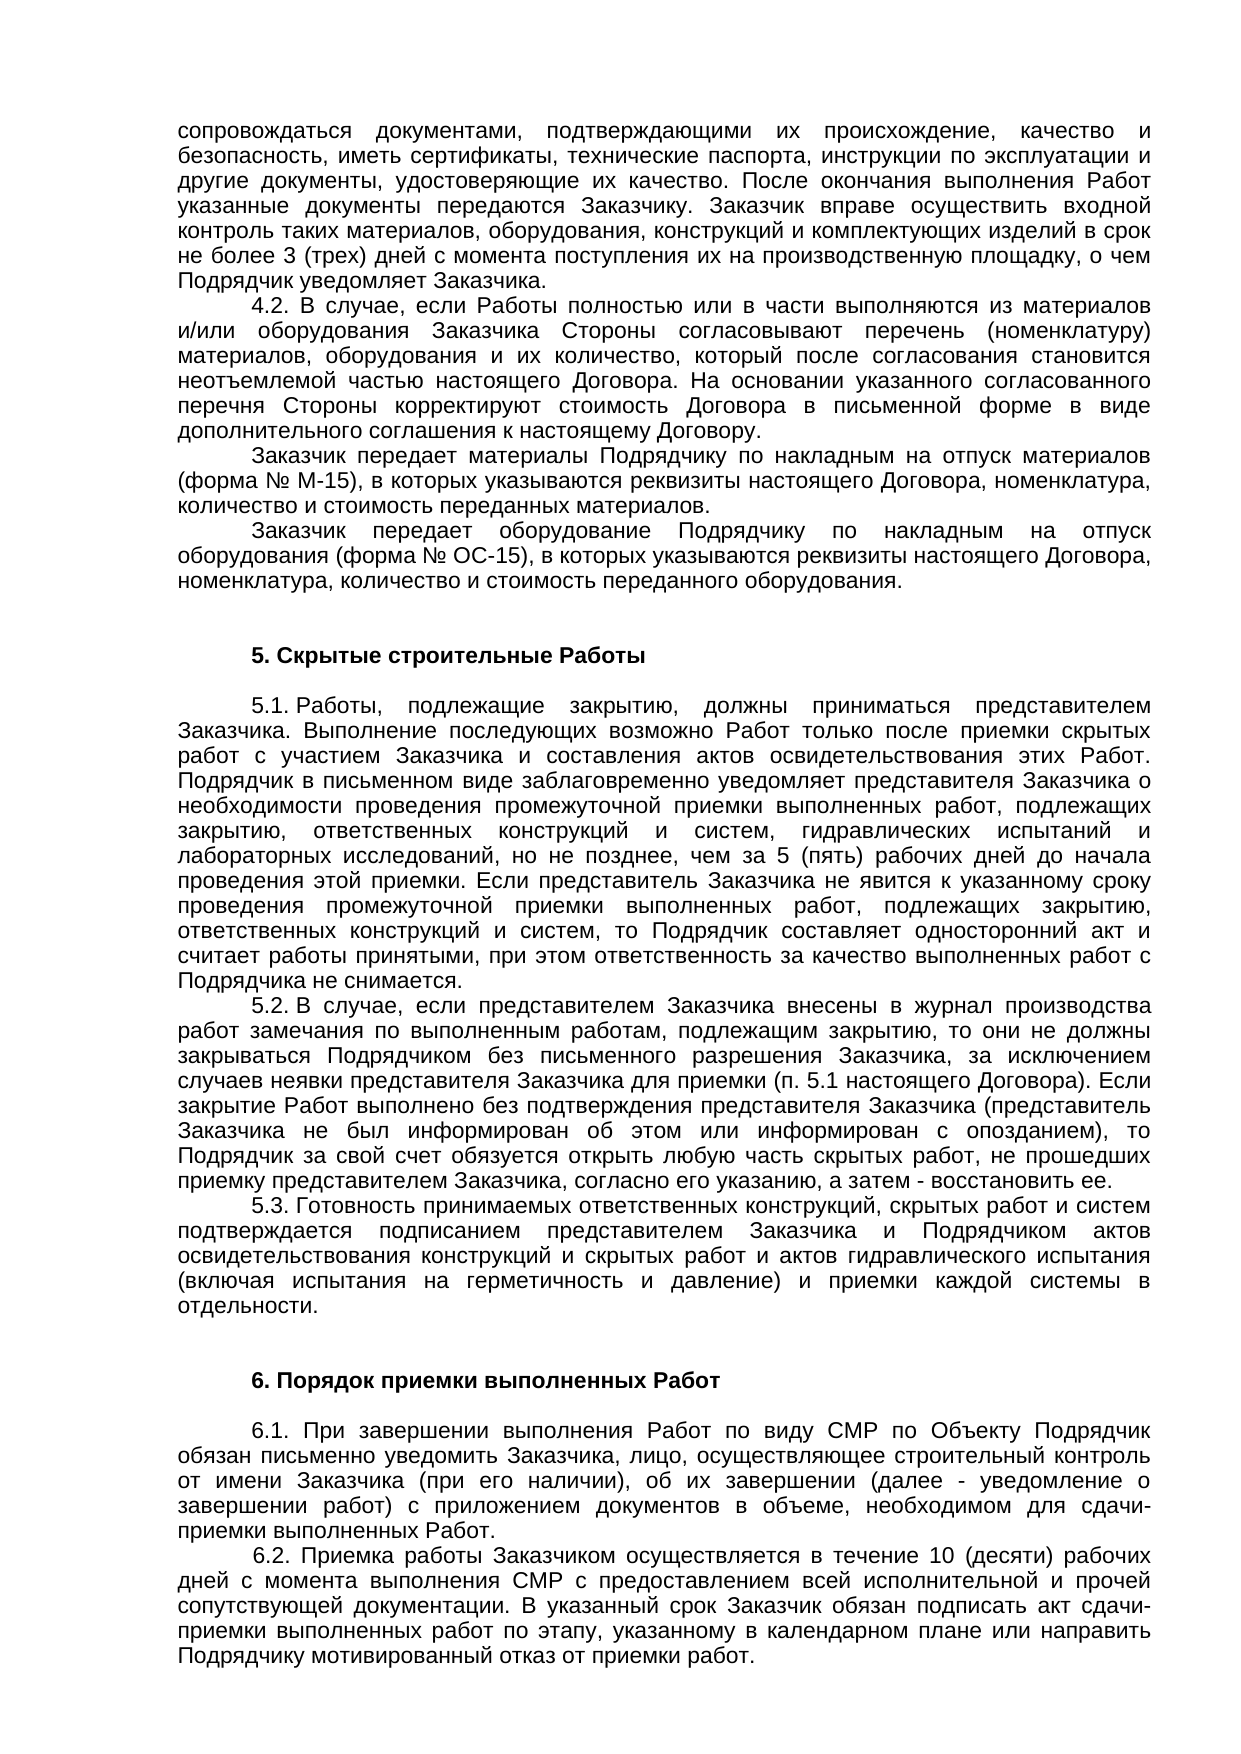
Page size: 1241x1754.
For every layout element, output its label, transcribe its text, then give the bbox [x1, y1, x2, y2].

text Заказчик передает материалы Подрядчику по накладным на отпуск материалов (форма № М-15), в которых указываются реквизиты настоящего Договора, номенклатура, количество и стоимость переданных материалов. [177, 443, 1152, 518]
text 6.1. При завершении выполнения Работ по виду СМР по Объекту Подрядчик обязан письменно уведомить Заказчика, лицо, осуществляющее строительный контроль от имени Заказчика (при его наличии), об их завершении (далее - уведомление о завершении работ) с приложением документов в объеме, необходимом для сдачи-приемки выполненных Работ. [177, 1418, 1152, 1543]
text 4.2. В случае, если Работы полностью или в части выполняются из материалов и/или оборудования Заказчика Стороны согласовывают перечень (номенклатуру) материалов, оборудования и их количество, который после согласования становится неотъемлемой частью настоящего Договора. На основании указанного согласованного перечня Стороны корректируют стоимость Договора в письменной форме в виде дополнительного соглашения к настоящему Договору. [177, 293, 1152, 443]
text Заказчик передает оборудование Подрядчику по накладным на отпуск оборудования (форма № ОС-15), в которых указываются реквизиты настоящего Договора, номенклатура, количество и стоимость переданного оборудования. [177, 518, 1152, 593]
text 6. Порядок приемки выполненных Работ [177, 1368, 1152, 1393]
text 6.2. Приемка работы Заказчиком осуществляется в течение 10 (десяти) рабочих дней с момента выполнения СМР с предоставлением всей исполнительной и прочей сопутствующей документации. В указанный срок Заказчик обязан подписать акт сдачи-приемки выполненных работ по этапу, указанному в календарном плане или направить Подрядчику мотивированный отказ от приемки работ. [177, 1543, 1152, 1668]
text 5.1. Работы, подлежащие закрытию, должны приниматься представителем Заказчика. Выполнение последующих возможно Работ только после приемки скрытых работ с участием Заказчика и составления актов освидетельствования этих Работ. Подрядчик в письменном виде заблаговременно уведомляет представителя Заказчика о необходимости проведения промежуточной приемки выполненных работ, подлежащих закрытию, ответственных конструкций и систем, гидравлических испытаний и лабораторных исследований, но не позднее, чем за 5 (пять) рабочих дней до начала проведения этой приемки. Если представитель Заказчика не явится к указанному сроку проведения промежуточной приемки выполненных работ, подлежащих закрытию, ответственных конструкций и систем, то Подрядчик составляет односторонний акт и считает работы принятыми, при этом ответственность за качество выполненных работ с Подрядчика не снимается. [177, 693, 1152, 993]
text 5.3. Готовность принимаемых ответственных конструкций, скрытых работ и систем подтверждается подписанием представителем Заказчика и Подрядчиком актов освидетельствования конструкций и скрытых работ и актов гидравлического испытания (включая испытания на герметичность и давление) и приемки каждой системы в отдельности. [177, 1193, 1152, 1318]
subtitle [177, 118, 1152, 293]
text 5. Скрытые строительные Работы [177, 643, 1152, 668]
text 5.2. В случае, если представителем Заказчика внесены в журнал производства работ замечания по выполненным работам, подлежащим закрытию, то они не должны закрываться Подрядчиком без письменного разрешения Заказчика, за исключением случаев неявки представителя Заказчика для приемки (п. 5.1 настоящего Договора). Если закрытие Работ выполнено без подтверждения представителя Заказчика (представитель Заказчика не был информирован об этом или информирован с опозданием), то Подрядчик за свой счет обязуется открыть любую часть скрытых работ, не прошедших приемку представителем Заказчика, согласно его указанию, а затем - восстановить ее. [177, 993, 1152, 1193]
